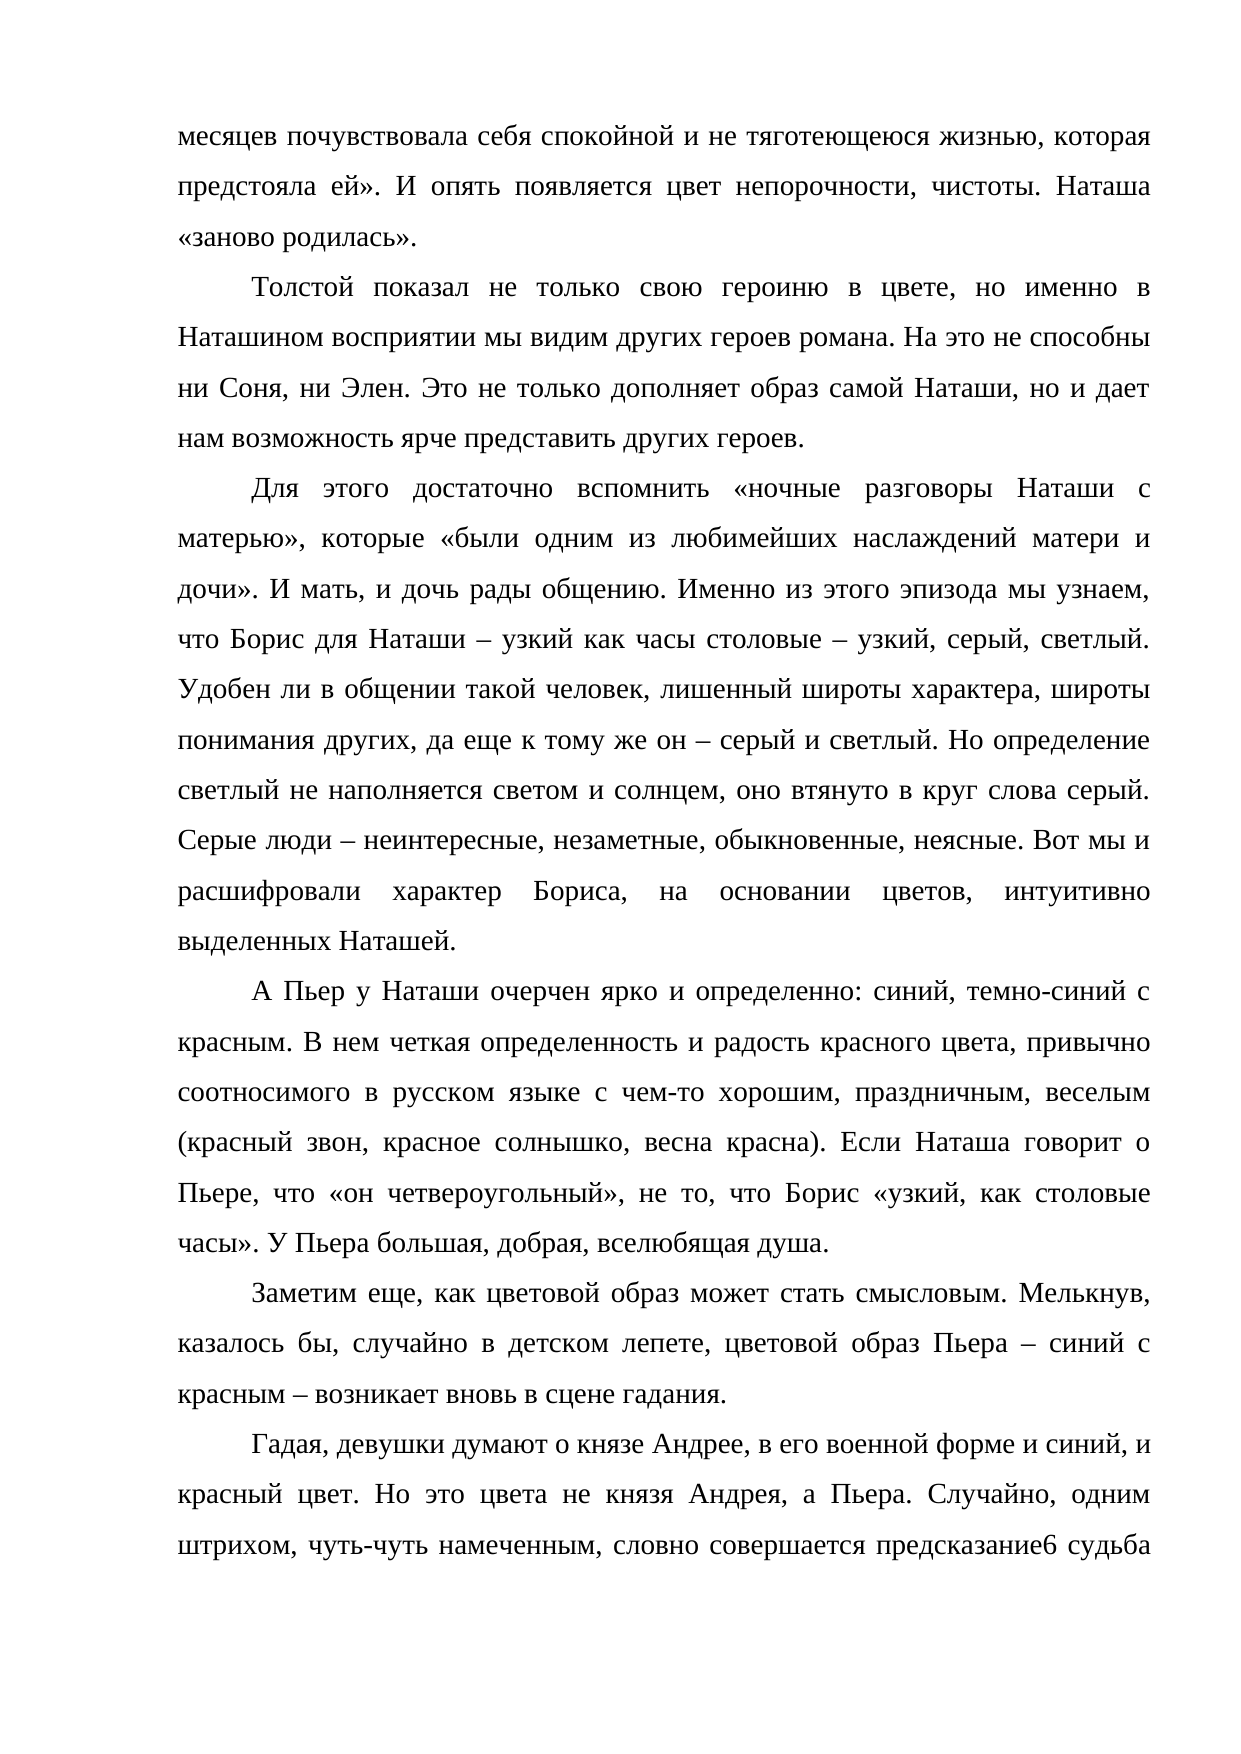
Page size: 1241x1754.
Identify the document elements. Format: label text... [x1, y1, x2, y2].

text Толстой показал не только свою героиню в цвете, но именно в Наташином восприятии мы видим других героев романа. На это не способны ни Соня, ни Элен. Это не только дополняет образ самой Наташи, но и дает нам возможность ярче представить других героев. [177, 269, 1152, 453]
text Заметим еще, как цветовой образ может стать смысловым. Мелькнув, казалось бы, случайно в детском лепете, цветовой образ Пьера – синий с красным – возникает вновь в сцене гадания. [177, 1275, 1152, 1409]
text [177, 118, 1152, 252]
text Для этого достаточно вспомнить «ночные разговоры Наташи с матерью», которые «были одним из любимейших наслаждений матери и дочи». И мать, и дочь рады общению. Именно из этого эпизода мы узнаем, что Борис для Наташи – узкий как часы столовые – узкий, серый, светлый. Удобен ли в общении такой человек, лишенный широты характера, широты понимания других, да еще к тому же он – серый и светлый. Но определение светлый не наполняется светом и солнцем, оно втянуто в круг слова серый. Серые люди – неинтересные, незаметные, обыкновенные, неясные. Вот мы и расшифровали характер Бориса, на основании цветов, интуитивно выделенных Наташей. [177, 470, 1152, 957]
text А Пьер у Наташи очерчен ярко и определенно: синий, темно-синий с красным. В нем четкая определенность и радость красного цвета, привычно соотносимого в русском языке с чем-то хорошим, праздничным, веселым (красный звон, красное солнышко, весна красна). Если Наташа говорит о Пьере, что «он четвероугольный», не то, что Борис «узкий, как столовые часы». У Пьера большая, добрая, вселюбящая душа. [177, 973, 1152, 1258]
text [177, 1426, 1152, 1560]
